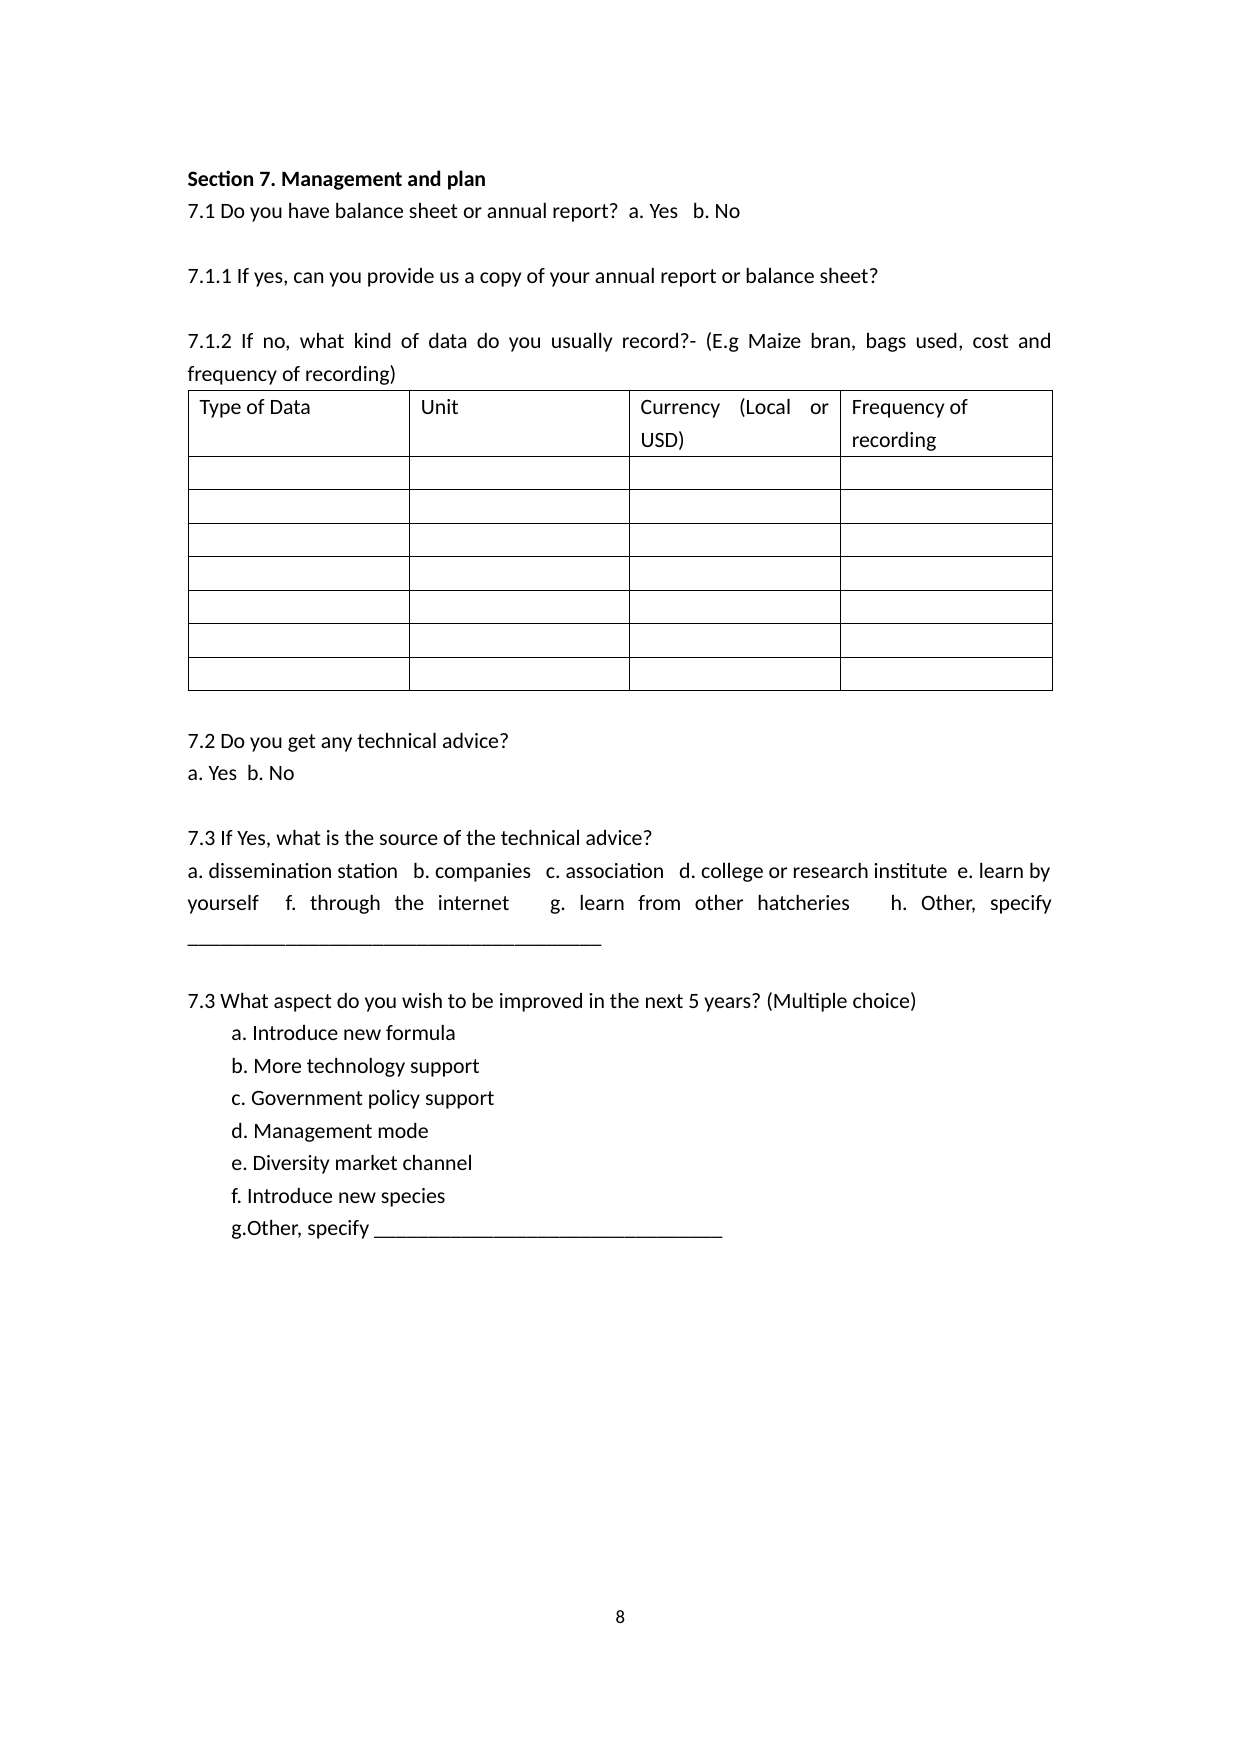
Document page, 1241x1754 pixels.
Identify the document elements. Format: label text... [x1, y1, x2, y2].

text f. Introduce new species [187, 1179, 1053, 1211]
text c. Government policy support [187, 1081, 1053, 1114]
table_cell [841, 557, 1052, 590]
table_cell [189, 457, 409, 489]
table_cell [841, 624, 1052, 657]
table_cell [630, 591, 840, 623]
table_cell [410, 591, 629, 623]
text a. Introduce new formula [187, 1016, 1053, 1049]
text 7.3 What aspect do you wish to be improved in the next 5 years? (Multiple choice) [187, 984, 1053, 1016]
table_cell [841, 658, 1052, 690]
table_cell [630, 557, 840, 590]
table_cell [410, 490, 629, 523]
text g.Other, specify ________________________________ [187, 1211, 1053, 1244]
table_cell [630, 457, 840, 489]
table_cell [410, 658, 629, 690]
table_cell [189, 591, 409, 623]
text b. More technology support [187, 1049, 1053, 1081]
table_cell [189, 490, 409, 523]
text a. dissemination station b. companies c. association d. college or research institute e. learn by yourself f. through the internet g. learn from other hatcheries h. Other, specify ______________________________________ [187, 854, 1053, 951]
text Section 7. Management and plan [187, 162, 1053, 194]
table_cell [630, 658, 840, 690]
table_cell [410, 524, 629, 556]
text e. Diversity market channel [187, 1146, 1053, 1179]
table_cell [630, 490, 840, 523]
table_cell [189, 524, 409, 556]
text a. Yes b. No [187, 756, 1053, 789]
text 7.1.1 If yes, can you provide us a copy of your annual report or balance sheet? [187, 259, 1053, 292]
table_cell [410, 457, 629, 489]
table_header Type of Data [189, 391, 409, 456]
text d. Management mode [187, 1114, 1053, 1146]
text 7.2 Do you get any technical advice? [187, 724, 1053, 756]
table_cell [630, 624, 840, 657]
text 7.3 If Yes, what is the source of the technical advice? [187, 821, 1053, 854]
text 7.1 Do you have balance sheet or annual report? a. Yes b. No [187, 194, 1053, 227]
table_cell [841, 490, 1052, 523]
table_cell [841, 457, 1052, 489]
table_cell [841, 524, 1052, 556]
table_cell [630, 524, 840, 556]
table_cell [841, 591, 1052, 623]
table_header Currency (Local or USD) [630, 391, 840, 456]
table_header Unit [410, 391, 629, 456]
table_cell [410, 624, 629, 657]
table_cell [189, 658, 409, 690]
table_cell [189, 624, 409, 657]
table_cell [410, 557, 629, 590]
table_header Frequency of recording [841, 391, 1052, 456]
table_cell [189, 557, 409, 590]
text 7.1.2 If no, what kind of data do you usually record?- (E.g Maize bran, bags used, cost and frequency of recording) [187, 324, 1053, 389]
